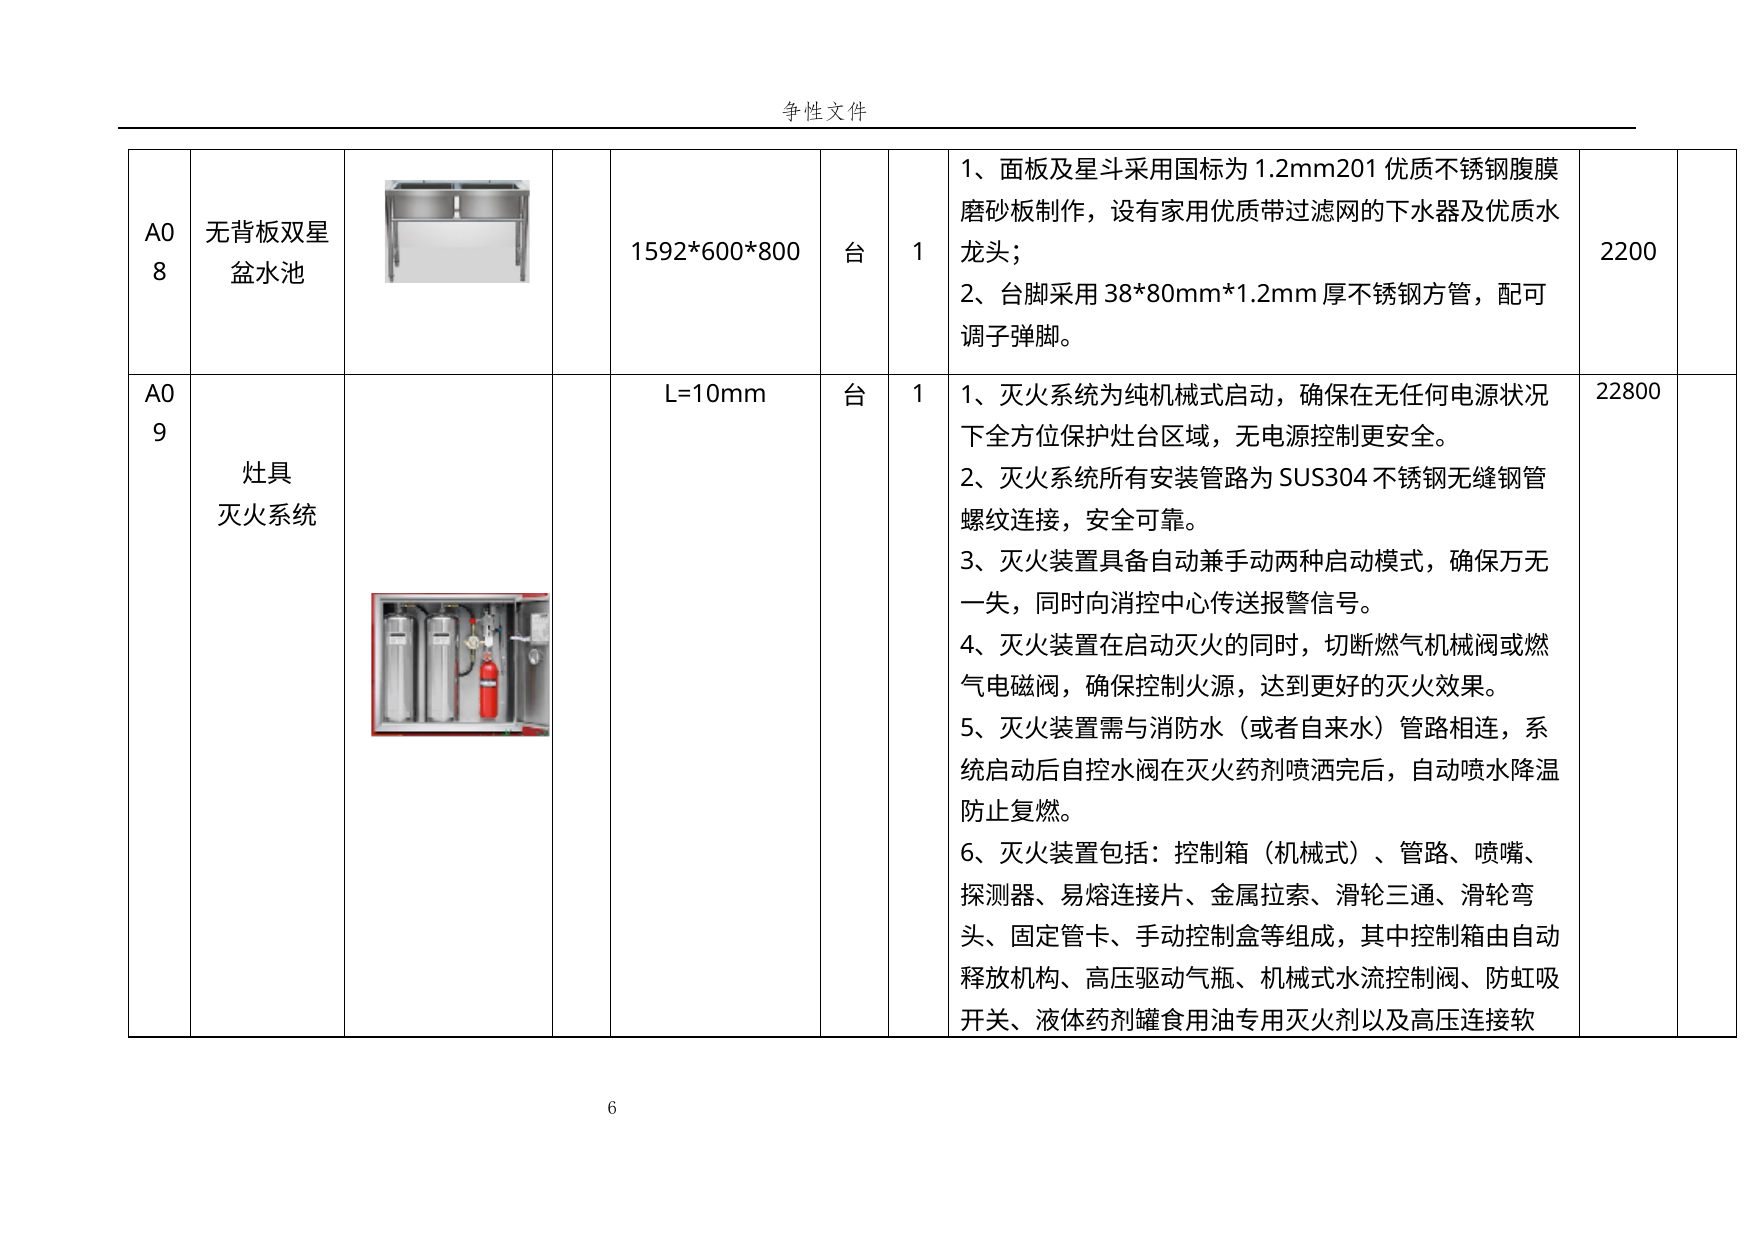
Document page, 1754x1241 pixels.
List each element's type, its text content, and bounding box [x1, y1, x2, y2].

table_cell [553, 375, 610, 1036]
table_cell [949, 375, 1579, 1036]
table_cell 1 [889, 150, 948, 374]
picture [384, 180, 530, 283]
table_cell A09 [129, 375, 190, 1036]
table_cell [1678, 150, 1736, 374]
table_cell 1592*600*800 [611, 150, 820, 374]
table_cell 台 [821, 150, 888, 374]
picture [371, 593, 550, 738]
table_cell 灶具 灭火系统 [191, 375, 344, 1036]
table_cell [345, 150, 552, 374]
table_cell A08 [129, 150, 190, 374]
table_cell 2200 [1580, 150, 1677, 374]
table_cell 22800 [1580, 375, 1677, 1036]
table_cell [553, 150, 610, 374]
table_cell 无背板双星盆水池 [191, 150, 344, 374]
table_cell L=10mm [611, 375, 820, 1036]
table_cell 台 [821, 375, 888, 1036]
table_cell 1 [889, 375, 948, 1036]
table_cell [345, 375, 552, 1036]
table_cell 1、面板及星斗采用国标为1.2mm201优质不锈钢腹膜磨砂板制作，设有家用优质带过滤网的下水器及优质水龙头； 2、台脚采用38*80mm*1.2mm厚不锈钢方管，配可调子弹脚。 [949, 150, 1579, 374]
table_cell [1678, 375, 1736, 1036]
